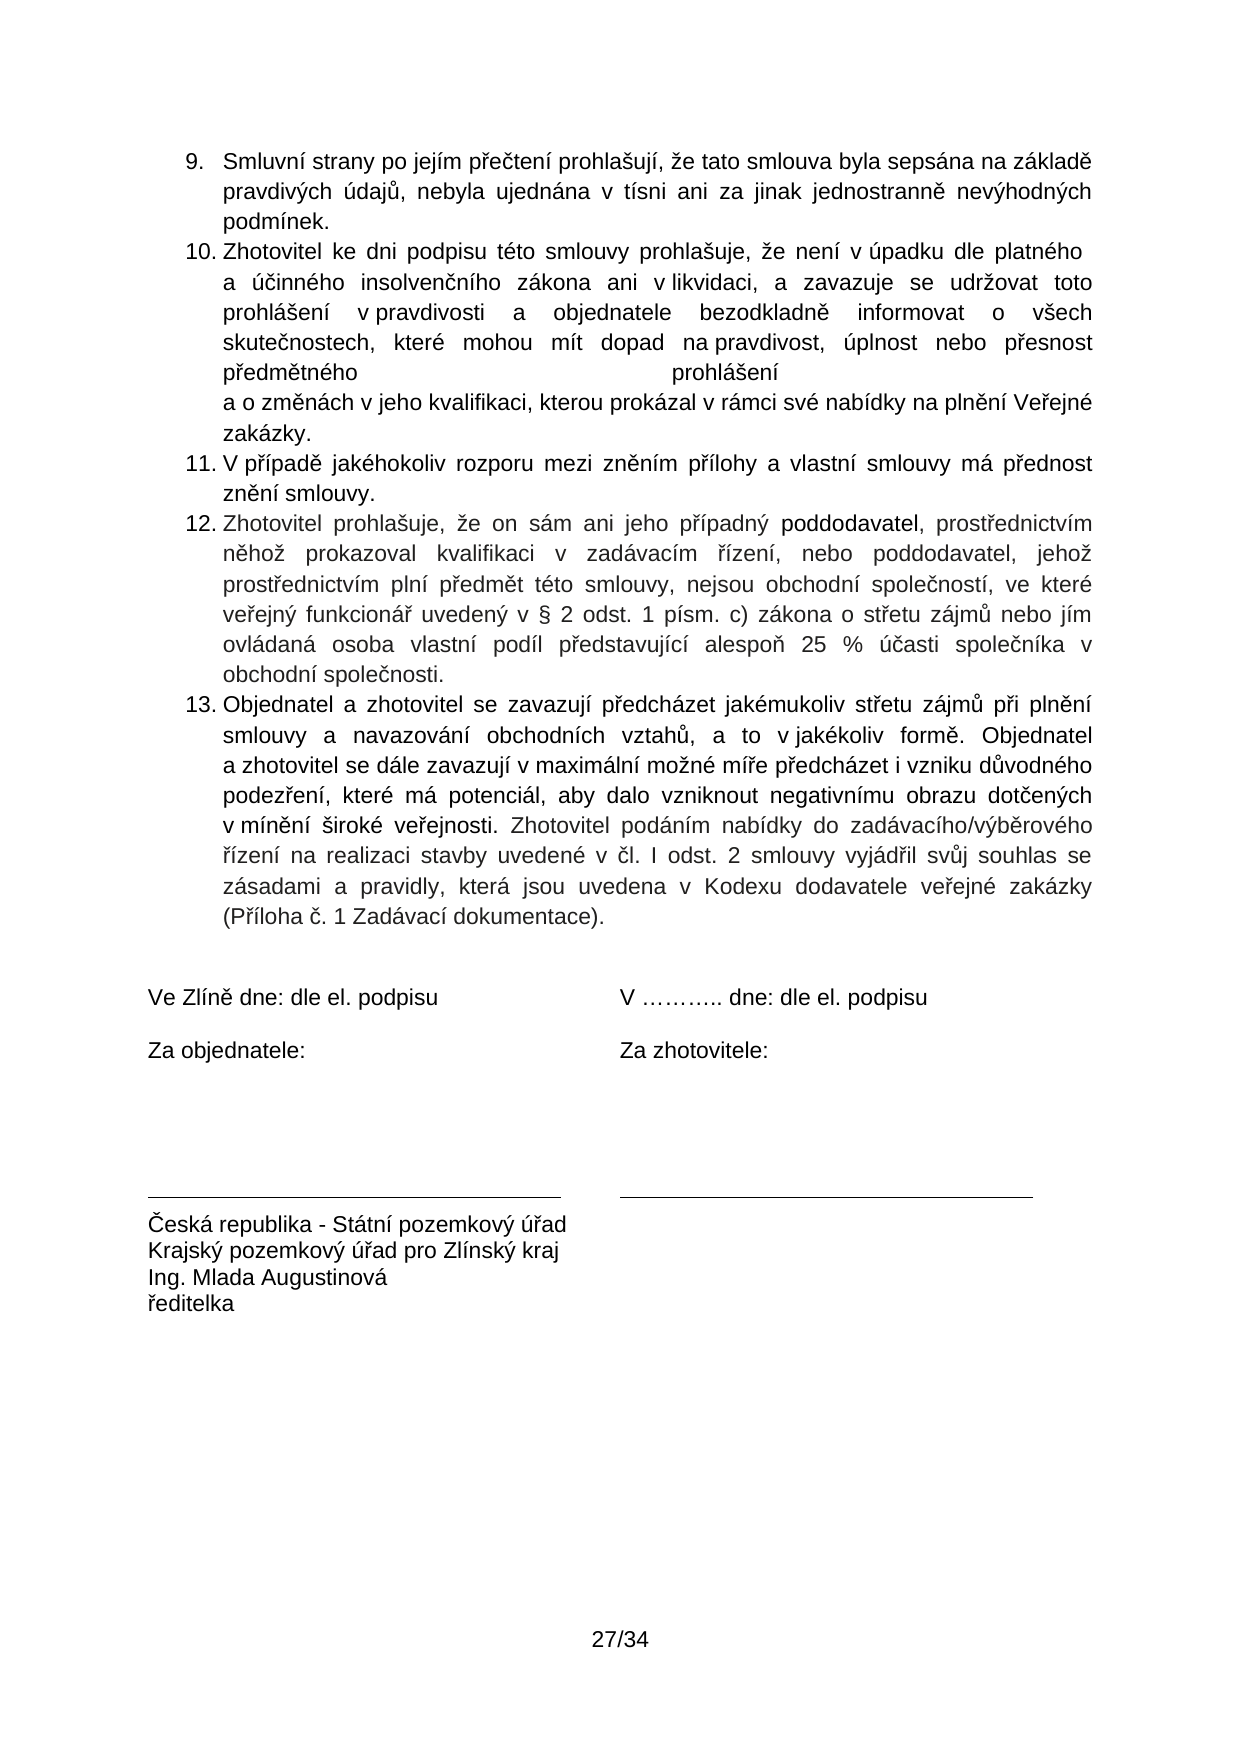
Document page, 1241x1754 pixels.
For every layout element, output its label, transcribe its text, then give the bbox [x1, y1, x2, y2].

list Smluvní strany po jejím přečtení prohlašují, že tato smlouva byla sepsána na základě pravdivých údajů, nebyla ujednána v tísni ani za jinak jednostranně nevýhodných podmínek. [185, 148, 1093, 234]
list Zhotovitel prohlašuje, že on sám ani jeho případný poddodavatel, prostřednictvím něhož prokazoval kvalifikaci v zadávacím řízení, nebo poddodavatel, jehož prostřednictvím plní předmět této smlouvy, nejsou obchodní společností, ve které veřejný funkcionář uvedený v § 2 odst. 1 písm. c) zákona o střetu zájmů nebo jím ovládaná osoba vlastní podíl představující alespoň 25 % účasti společníka v obchodní společnosti. [185, 510, 1093, 687]
list Zhotovitel ke dni podpisu této smlouvy prohlašuje, že není v úpadku dle platného a účinného insolvenčního zákona ani v likvidaci, a zavazuje se udržovat toto prohlášení v pravdivosti a objednatele bezodkladně informovat o všech skutečnostech, které mohou mít dopad na pravdivost, úplnost nebo přesnost předmětného prohlášení a o změnách v jeho kvalifikaci, kterou prokázal v rámci své nabídky na plnění Veřejné zakázky. [185, 238, 1093, 446]
table_cell [620, 1063, 1092, 1329]
table_header V ……….. dne: dle el. podpisu Za zhotovitele: [620, 984, 1092, 1063]
table_header Ve Zlíně dne: dle el. podpisu Za objednatele: [148, 984, 619, 1063]
table_cell Česká republika - Státní pozemkový úřad Krajský pozemkový úřad pro Zlínský kraj Ing. Mlada Augustinová ředitelka [148, 1063, 619, 1329]
list Objednatel a zhotovitel se zavazují předcházet jakémukoliv střetu zájmů při plnění smlouvy a navazování obchodních vztahů, a to v jakékoliv formě. Objednatel a zhotovitel se dále zavazují v maximální možné míře předcházet i vzniku důvodného podezření, které má potenciál, aby dalo vzniknout negativnímu obrazu dotčených v mínění široké veřejnosti. Zhotovitel podáním nabídky do zadávacího/výběrového řízení na realizaci stavby uvedené v čl. I odst. 2 smlouvy vyjádřil svůj souhlas se zásadami a pravidly, která jsou uvedena v Kodexu dodavatele veřejné zakázky (Příloha č. 1 Zadávací dokumentace). [185, 691, 1093, 929]
list V případě jakéhokoliv rozporu mezi zněním přílohy a vlastní smlouvy má přednost znění smlouvy. [185, 450, 1093, 506]
